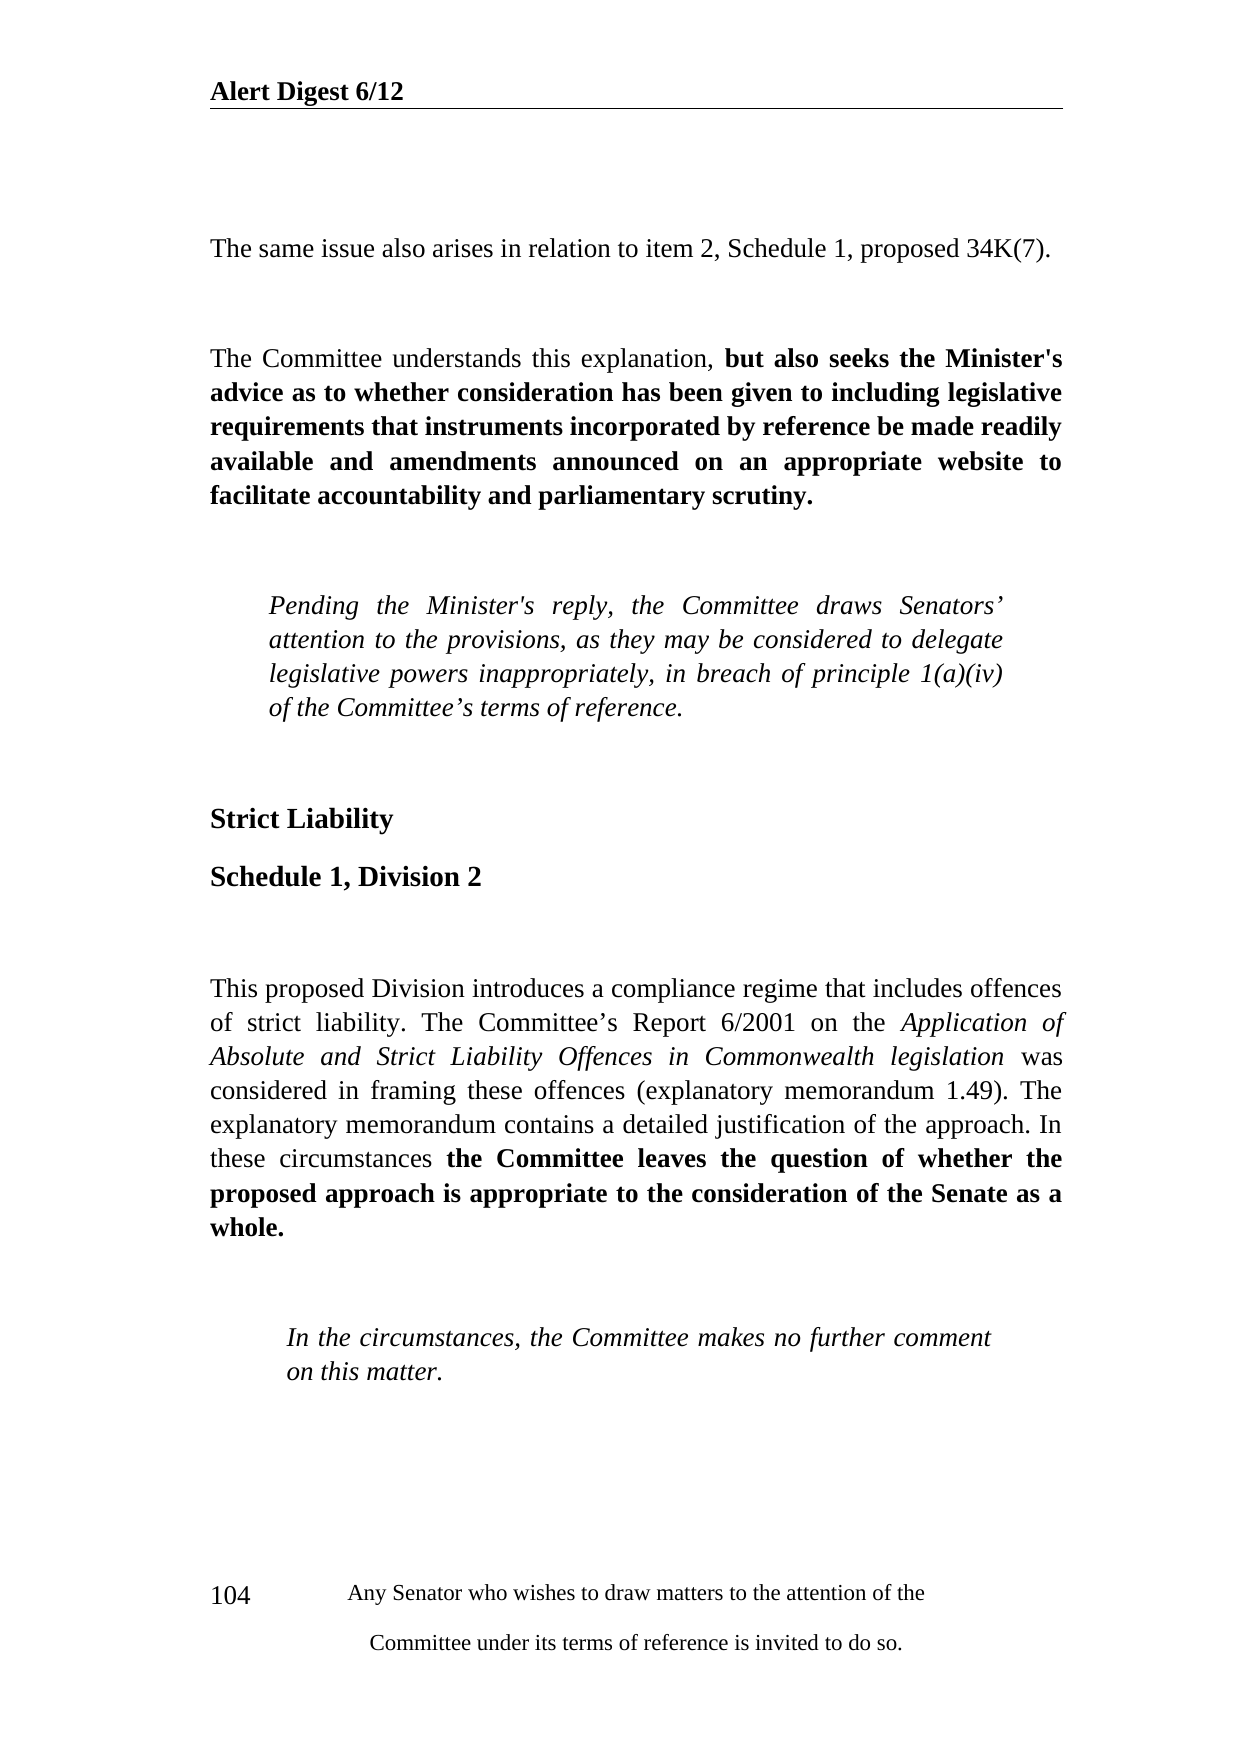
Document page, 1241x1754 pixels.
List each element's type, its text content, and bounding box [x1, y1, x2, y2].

text Strict Liability [210, 801, 1063, 835]
text In the circumstances, the Committee makes no further comment on this matter. [286, 1321, 992, 1386]
text Schedule 1, Division 2 [210, 859, 1063, 893]
text The Committee understands this explanation, but also seeks the Minister's advice as to whether consideration has been given to including legislative requirements that instruments incorporated by reference be made readily available and amendments announced on an appropriate website to facilitate accountability and parliamentary scrutiny. [210, 342, 1063, 510]
text Pending the Minister's reply, the Committee draws Senators’ attention to the provisions, as they may be considered to delegate legislative powers inappropriately, in breach of principle 1(a)(iv) of the Committee’s terms of reference. [269, 589, 1004, 722]
text This proposed Division introduces a compliance regime that includes offences of strict liability. The Committee’s Report 6/2001 on the Application of Absolute and Strict Liability Offences in Commonwealth legislation was considered in framing these offences (explanatory memorandum 1.49). The explanatory memorandum contains a detailed justification of the approach. In these circumstances the Committee leaves the question of whether the proposed approach is appropriate to the consideration of the Senate as a whole. [210, 972, 1063, 1242]
text The same issue also arises in relation to item 2, Schedule 1, proposed 34K(7). [210, 232, 1063, 263]
